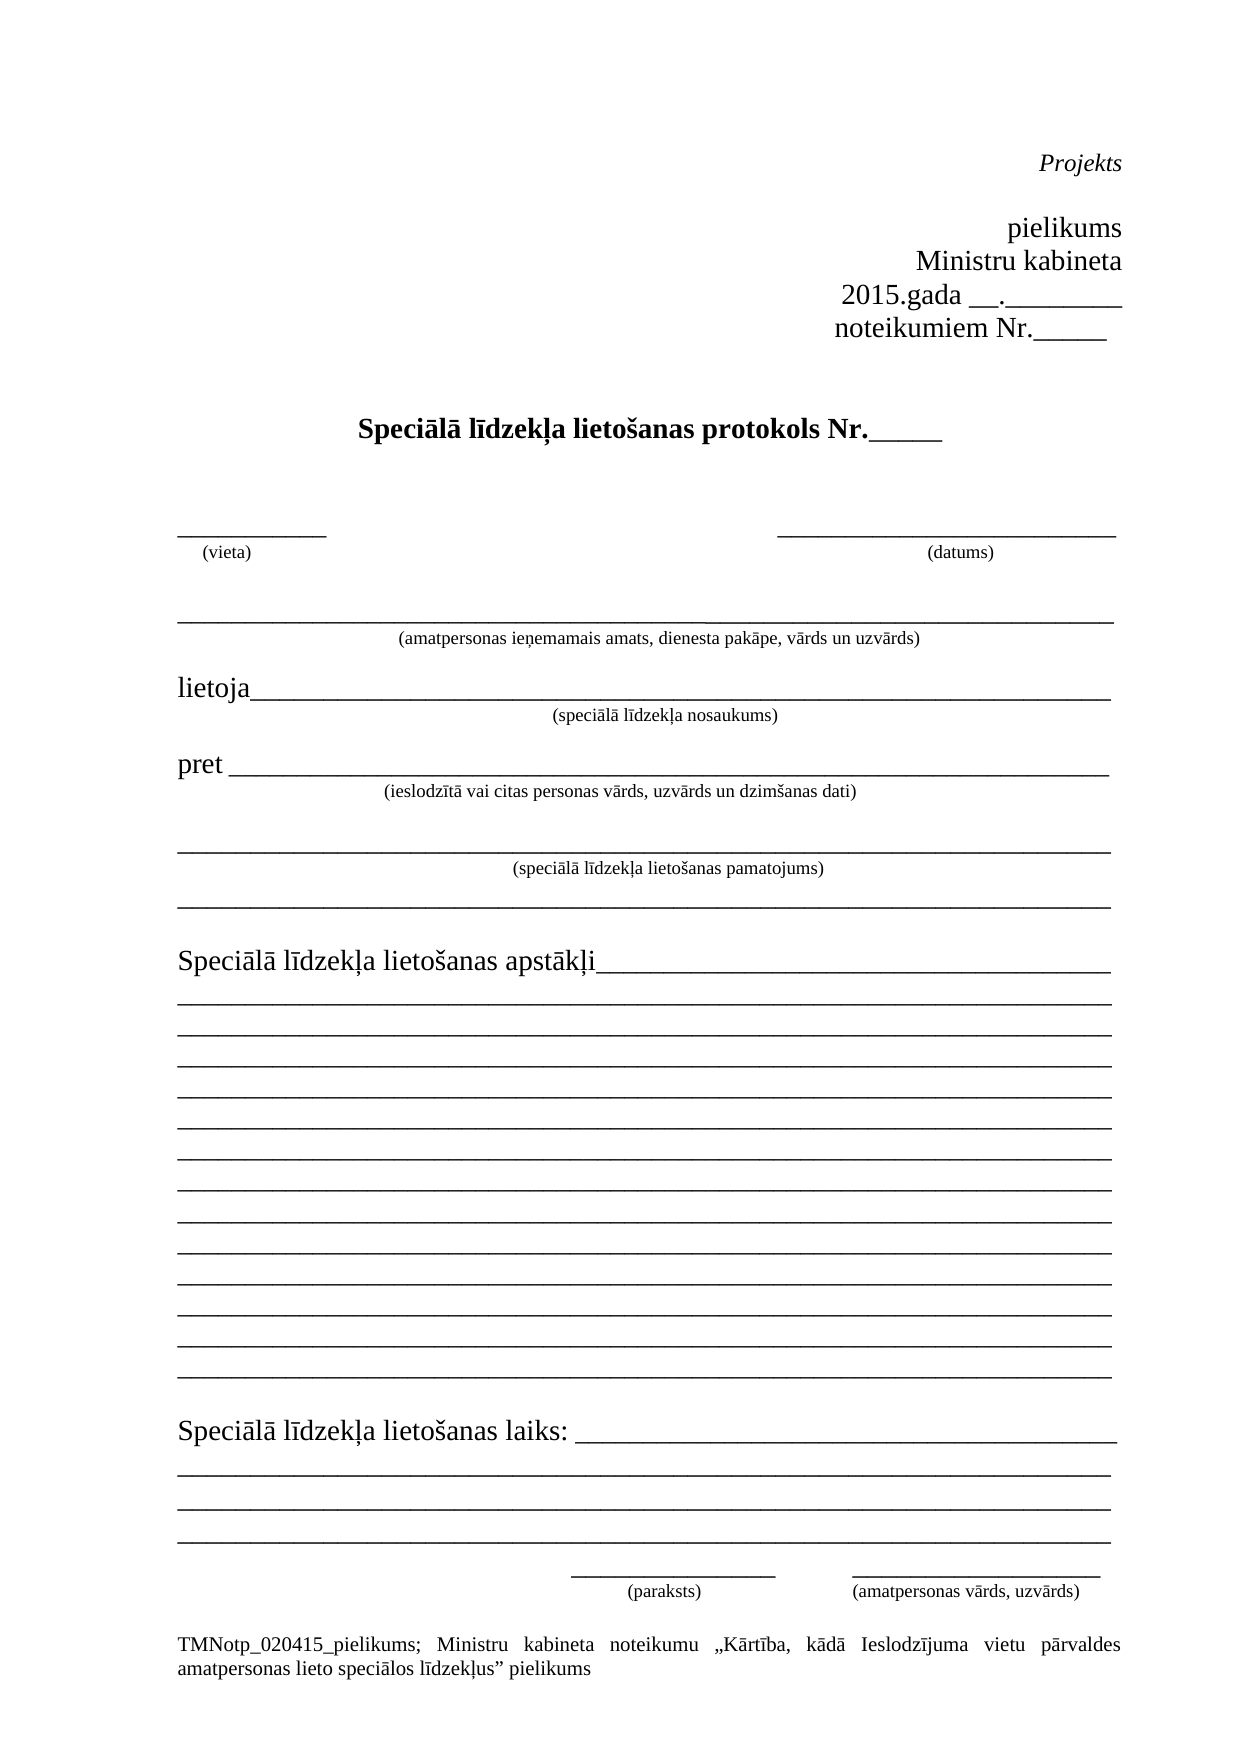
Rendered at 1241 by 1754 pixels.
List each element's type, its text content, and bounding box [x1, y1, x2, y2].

text Speciālā līdzekļa lietošanas laiks: ________________________________________ [177, 1413, 1122, 1446]
text ___________________________________________________________________ [177, 593, 1122, 627]
text (speciālā līdzekļa nosaukums) [177, 703, 1122, 725]
text noteikumiem Nr._____ [177, 311, 1122, 344]
text _____________________________________________________________________ [177, 1226, 1122, 1257]
text _____________________________________________________________________ [177, 1101, 1122, 1132]
text _____________________________________________________________________ [177, 1195, 1122, 1226]
text (speciālā līdzekļa lietošanas pamatojums) [177, 857, 1122, 878]
text _____________________________________________________________________ [177, 1008, 1122, 1039]
text _____________________________________________________________________ [177, 1288, 1122, 1319]
text Speciālā līdzekļa lietošanas protokols Nr._____ [177, 411, 1122, 445]
text 2015.gada __.________ [177, 277, 1122, 311]
text _____________________________________________________________________ [177, 1163, 1122, 1195]
text _____________________________________________________________________ [177, 1350, 1122, 1382]
text _____________________________________________________________________ [177, 1319, 1122, 1350]
text _____________________________________________________________________ [177, 1132, 1122, 1163]
text ________________________________________________________________ [177, 823, 1122, 857]
text lietoja___________________________________________________________ [177, 670, 1122, 703]
text ________________________________________________________________ [177, 878, 1122, 912]
text (vieta) (datums) [177, 541, 1122, 562]
text ______________ _________________ (paraksts) (amatpersonas vārds, uzvārds) [571, 1547, 1122, 1602]
text _____________________________________________________________________ [177, 1039, 1122, 1070]
text _____________________________________________________________________ [177, 1070, 1122, 1101]
text ________________________________________________________________________________________________________________________________________________________________________________________________ [177, 1446, 1122, 1547]
text _____________________________________________________________________ [177, 1257, 1122, 1288]
text Ministru kabineta [177, 243, 1122, 277]
text Projekts [777, 148, 1122, 176]
text pret _________________________________________________________________ (ieslodzītā vai citas personas vārds, uzvārds un dzimšanas dati) [177, 747, 1122, 802]
text Speciālā līdzekļa lietošanas apstākļi______________________________________ [177, 943, 1122, 977]
text _____________________________________________________________________ [177, 977, 1122, 1008]
text (amatpersonas ieņemamais amats, dienesta pakāpe, vārds un uzvārds) [177, 627, 1122, 648]
text pielikums [777, 210, 1122, 243]
text ___________ _________________________ [177, 509, 1122, 541]
